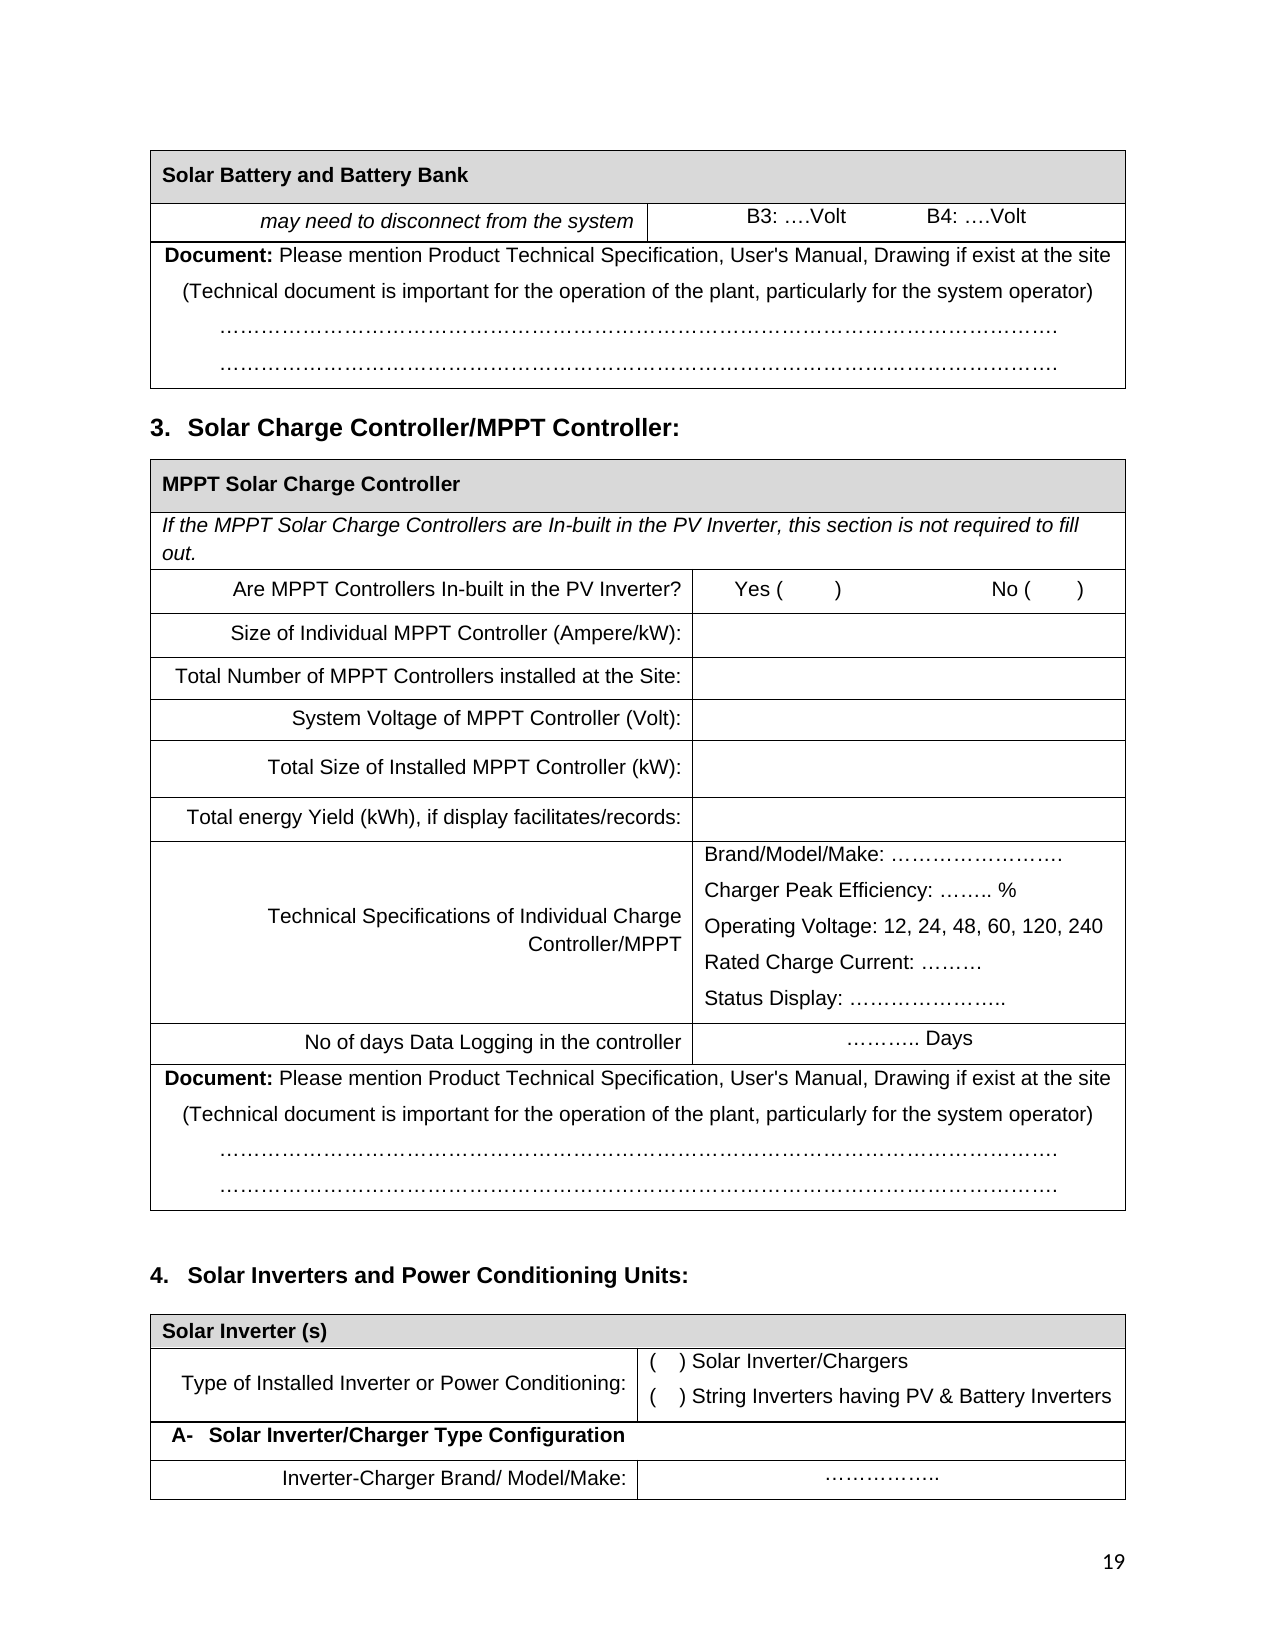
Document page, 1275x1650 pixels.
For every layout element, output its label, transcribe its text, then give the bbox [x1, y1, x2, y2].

table_cell Technical Specifications of Individual Charge Controller/MPPT [151, 842, 692, 1022]
table_cell Type of Installed Inverter or Power Conditioning: [151, 1349, 637, 1421]
table_cell ( ) Solar Inverter/Chargers ( ) String Inverters having PV & Battery Inverters [638, 1349, 1125, 1421]
table_cell [693, 741, 1125, 797]
table_cell Document: Please mention Product Technical Specification, User's Manual, Drawing if exist at the site (Technical document is important for the operation of the plant, particularly for the system operator) …………………………………………………………………………………………………………. …………………………………………………………………………………………………………. [151, 243, 1125, 387]
table_cell [693, 614, 1125, 657]
table_cell Total Number of MPPT Controllers installed at the Site: [151, 658, 692, 698]
table_cell [693, 700, 1125, 740]
table_cell ……….. Days [693, 1024, 1125, 1064]
table_cell Total energy Yield (kWh), if display facilitates/records: [151, 798, 692, 841]
table_header MPPT Solar Charge Controller [151, 460, 1125, 512]
table_cell Yes ( ) No ( ) [693, 570, 1125, 613]
table_cell No of days Data Logging in the controller [151, 1024, 692, 1064]
table_cell Total Size of Installed MPPT Controller (kW): [151, 741, 692, 797]
table_cell Brand/Model/Make: ……………………. Charger Peak Efficiency: …….. % Operating Voltage: 12, 24, 48, 60, 120, 240 Rated Charge Current: ……… Status Display: ………………….. [693, 842, 1125, 1022]
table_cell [151, 204, 647, 241]
list Solar Charge Controller/MPPT Controller: [150, 413, 1125, 442]
table_cell System Voltage of MPPT Controller (Volt): [151, 700, 692, 740]
table_cell Document: Please mention Product Technical Specification, User's Manual, Drawing if exist at the site (Technical document is important for the operation of the plant, particularly for the system operator) …………………………………………………………………………………………………………. …………………………………………………………………………………………………………. [151, 1065, 1125, 1210]
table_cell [648, 204, 1125, 241]
table_cell If the MPPT Solar Charge Controllers are In-built in the PV Inverter, this section is not required to fill out. [151, 513, 1125, 569]
table_header Solar Inverter (s) [151, 1315, 1125, 1347]
list Solar Inverters and Power Conditioning Units: [150, 1262, 1125, 1289]
table_cell Size of Individual MPPT Controller (Ampere/kW): [151, 614, 692, 657]
table_cell Solar Inverter/Charger Type Configuration [151, 1423, 1125, 1459]
table_cell Inverter-Charger Brand/ Model/Make: [151, 1461, 637, 1499]
table_cell [693, 798, 1125, 841]
table_cell [693, 658, 1125, 698]
table_header Solar Battery and Battery Bank [151, 151, 1125, 203]
table_cell …………….. [638, 1461, 1125, 1499]
table_cell Are MPPT Controllers In-built in the PV Inverter? [151, 570, 692, 613]
